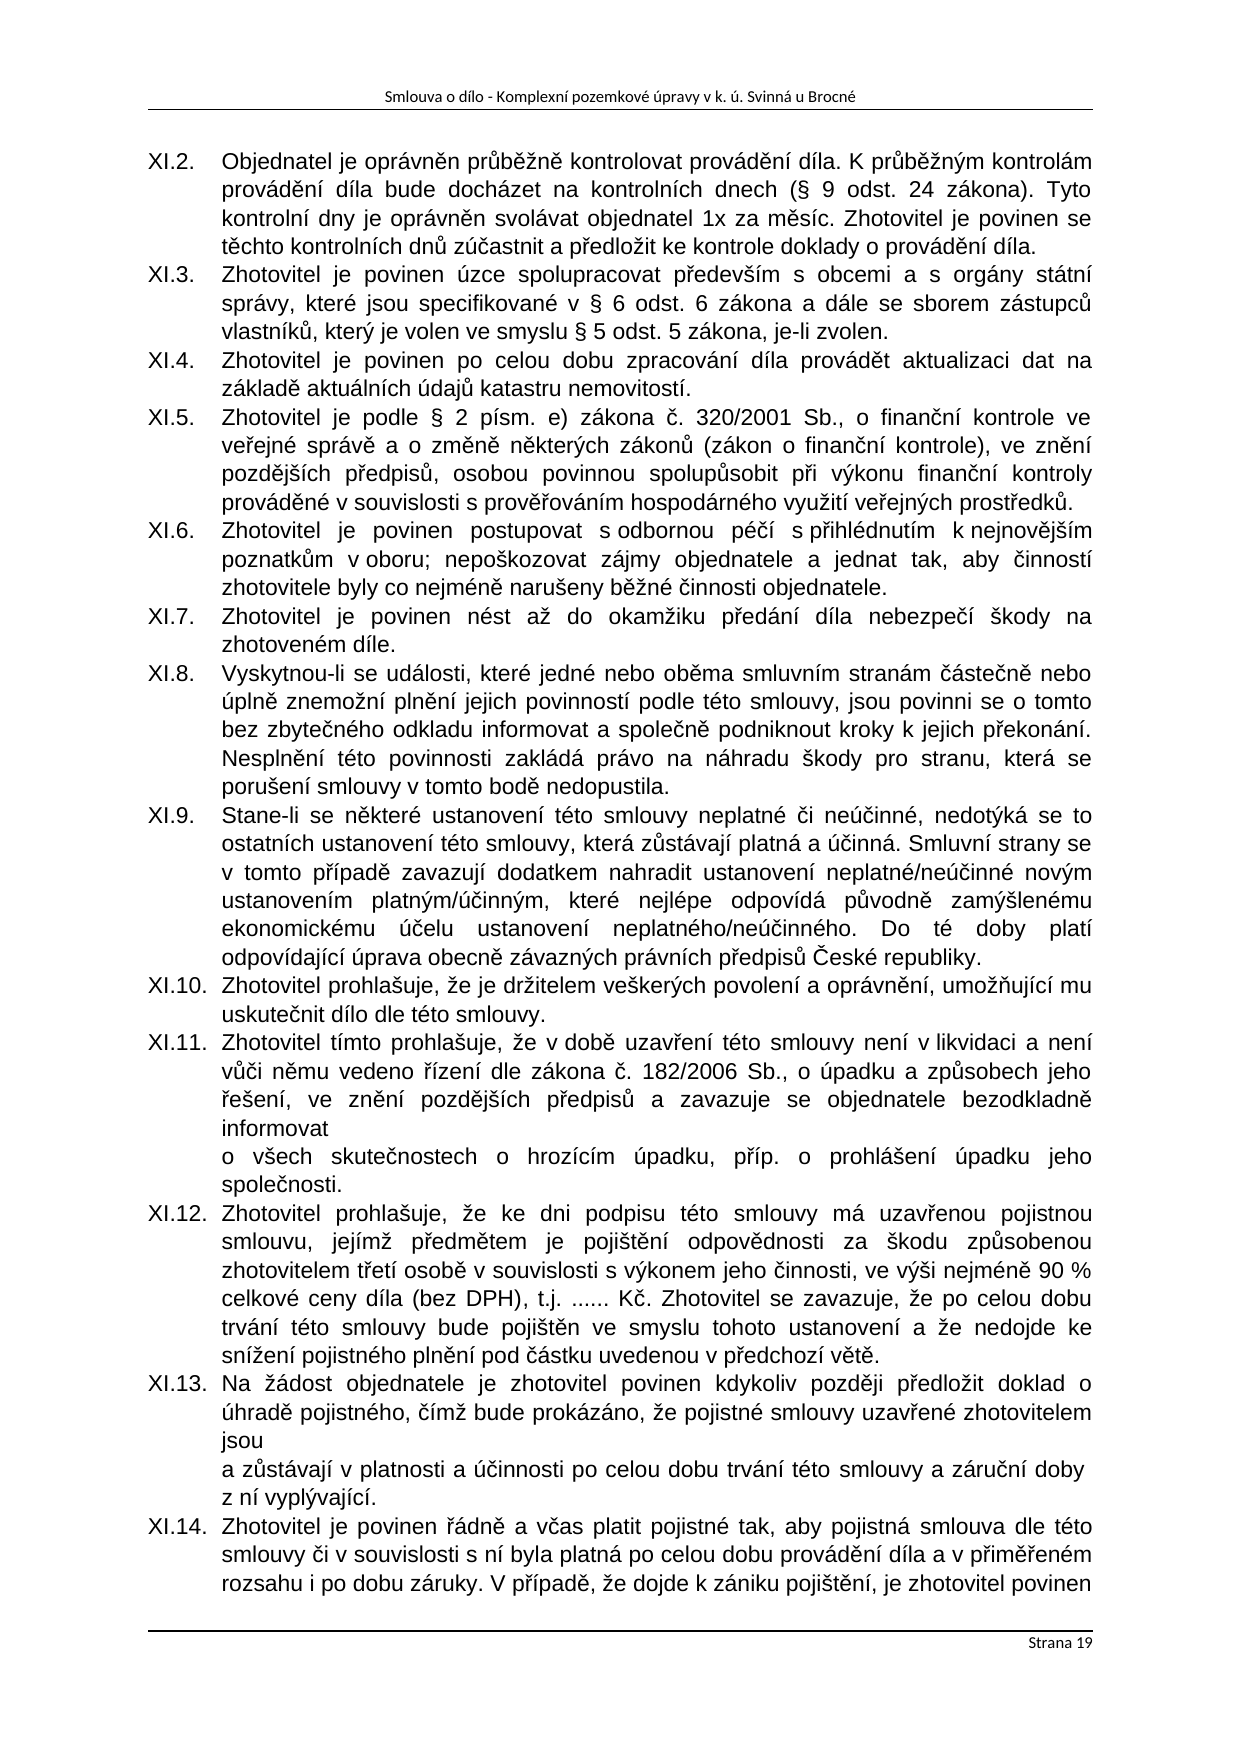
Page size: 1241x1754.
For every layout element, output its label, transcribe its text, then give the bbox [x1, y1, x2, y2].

list Zhotovitel je povinen postupovat s odbornou péčí s přihlédnutím k nejnovějším poznatkům v oboru; nepoškozovat zájmy objednatele a jednat tak, aby činností zhotovitele byly co nejméně narušeny běžné činnosti objednatele. [148, 517, 1093, 601]
list Zhotovitel prohlašuje, že je držitelem veškerých povolení a oprávnění, umožňující mu uskutečnit dílo dle této smlouvy. [148, 972, 1093, 1027]
list Vyskytnou-li se události, které jedné nebo oběma smluvním stranám částečně nebo úplně znemožní plnění jejich povinností podle této smlouvy, jsou povinni se o tomto bez zbytečného odkladu informovat a společně podniknout kroky k jejich překonání. Nesplnění této povinnosti zakládá právo na náhradu škody pro stranu, která se porušení smlouvy v tomto bodě nedopustila. [148, 659, 1093, 799]
list Zhotovitel je povinen nést až do okamžiku předání díla nebezpečí škody na zhotoveném díle. [148, 603, 1093, 657]
list Na žádost objednatele je zhotovitel povinen kdykoliv později předložit doklad o úhradě pojistného, čímž bude prokázáno, že pojistné smlouvy uzavřené zhotovitelem jsou a zůstávají v platnosti a účinnosti po celou dobu trvání této smlouvy a záruční doby z ní vyplývající. [148, 1370, 1093, 1511]
list Stane-li se některé ustanovení této smlouvy neplatné či neúčinné, nedotýká se to ostatních ustanovení této smlouvy, která zůstávají platná a účinná. Smluvní strany se v tomto případě zavazují dodatkem nahradit ustanovení neplatné/neúčinné novým ustanovením platným/účinným, které nejlépe odpovídá původně zamýšlenému ekonomickému účelu ustanovení neplatného/neúčinného. Do té doby platí odpovídající úprava obecně závazných právních předpisů České republiky. [148, 802, 1093, 970]
list Zhotovitel je povinen úzce spolupracovat především s obcemi a s orgány státní správy, které jsou specifikované v § 6 odst. 6 zákona a dále se sborem zástupců vlastníků, který je volen ve smyslu § 5 odst. 5 zákona, je-li zvolen. [148, 261, 1093, 344]
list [148, 1513, 1093, 1596]
list Zhotovitel je podle § 2 písm. e) zákona č. 320/2001 Sb., o finanční kontrole ve veřejné správě a o změně některých zákonů (zákon o finanční kontrole), ve znění pozdějších předpisů, osobou povinnou spolupůsobit při výkonu finanční kontroly prováděné v souvislosti s prověřováním hospodárného využití veřejných prostředků. [148, 403, 1093, 515]
list Zhotovitel tímto prohlašuje, že v době uzavření této smlouvy není v likvidaci a není vůči němu vedeno řízení dle zákona č. 182/2006 Sb., o úpadku a způsobech jeho řešení, ve znění pozdějších předpisů a zavazuje se objednatele bezodkladně informovat o všech skutečnostech o hrozícím úpadku, příp. o prohlášení úpadku jeho společnosti. [148, 1029, 1093, 1198]
list Zhotovitel je povinen po celou dobu zpracování díla provádět aktualizaci dat na základě aktuálních údajů katastru nemovitostí. [148, 347, 1093, 401]
list Objednatel je oprávněn průběžně kontrolovat provádění díla. K průběžným kontrolám provádění díla bude docházet na kontrolních dnech (§ 9 odst. 24 zákona). Tyto kontrolní dny je oprávněn svolávat objednatel 1x za měsíc. Zhotovitel je povinen se těchto kontrolních dnů zúčastnit a předložit ke kontrole doklady o provádění díla. [148, 148, 1093, 259]
list Zhotovitel prohlašuje, že ke dni podpisu této smlouvy má uzavřenou pojistnou smlouvu, jejímž předmětem je pojištění odpovědnosti za škodu způsobenou zhotovitelem třetí osobě v souvislosti s výkonem jeho činnosti, ve výši nejméně 90 % celkové ceny díla (bez DPH), t.j. ...... Kč. Zhotovitel se zavazuje, že po celou dobu trvání této smlouvy bude pojištěn ve smyslu tohoto ustanovení a že nedojde ke snížení pojistného plnění pod částku uvedenou v předchozí větě. [148, 1200, 1093, 1368]
